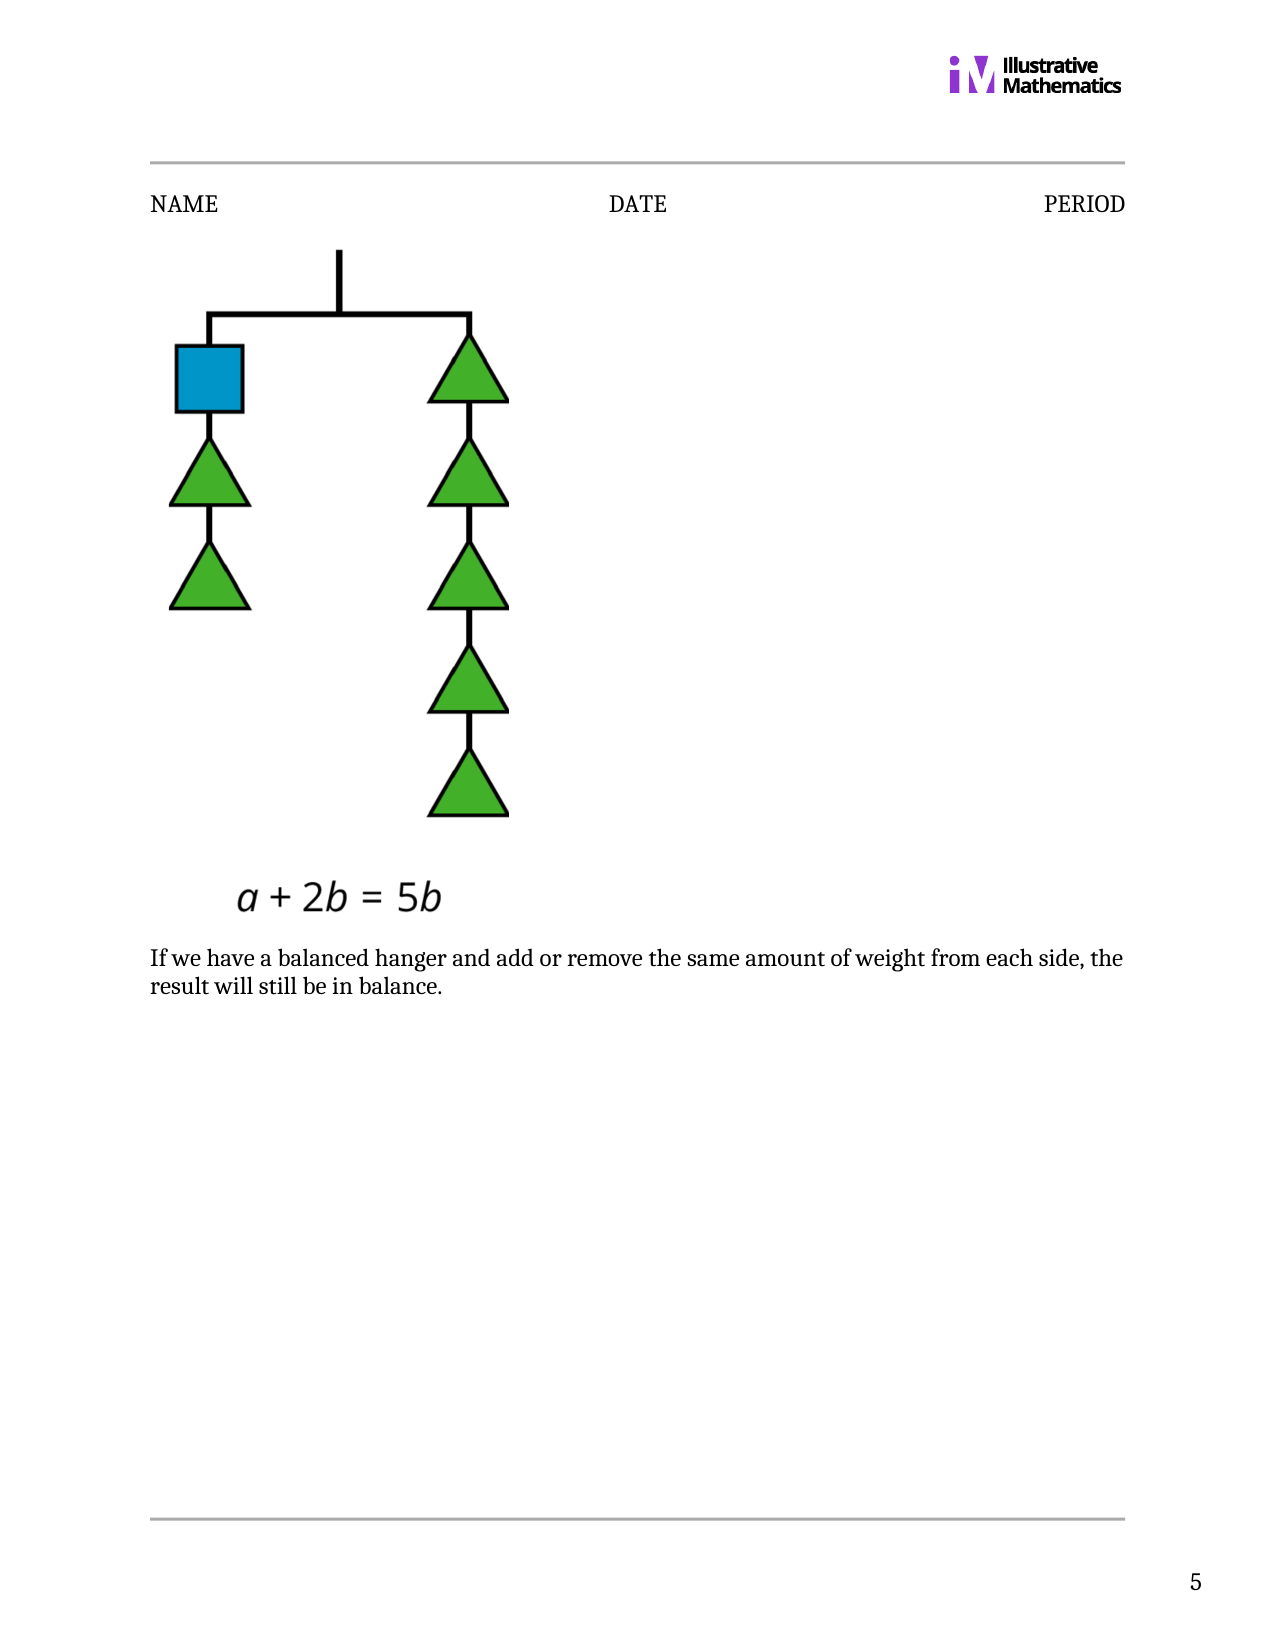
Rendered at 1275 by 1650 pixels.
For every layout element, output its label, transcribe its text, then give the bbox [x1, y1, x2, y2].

picture [168, 247, 509, 925]
text If we have a balanced hanger and add or remove the same amount of weight from each side, the result will still be in balance. [150, 943, 1125, 1001]
picture [949, 55, 1121, 93]
